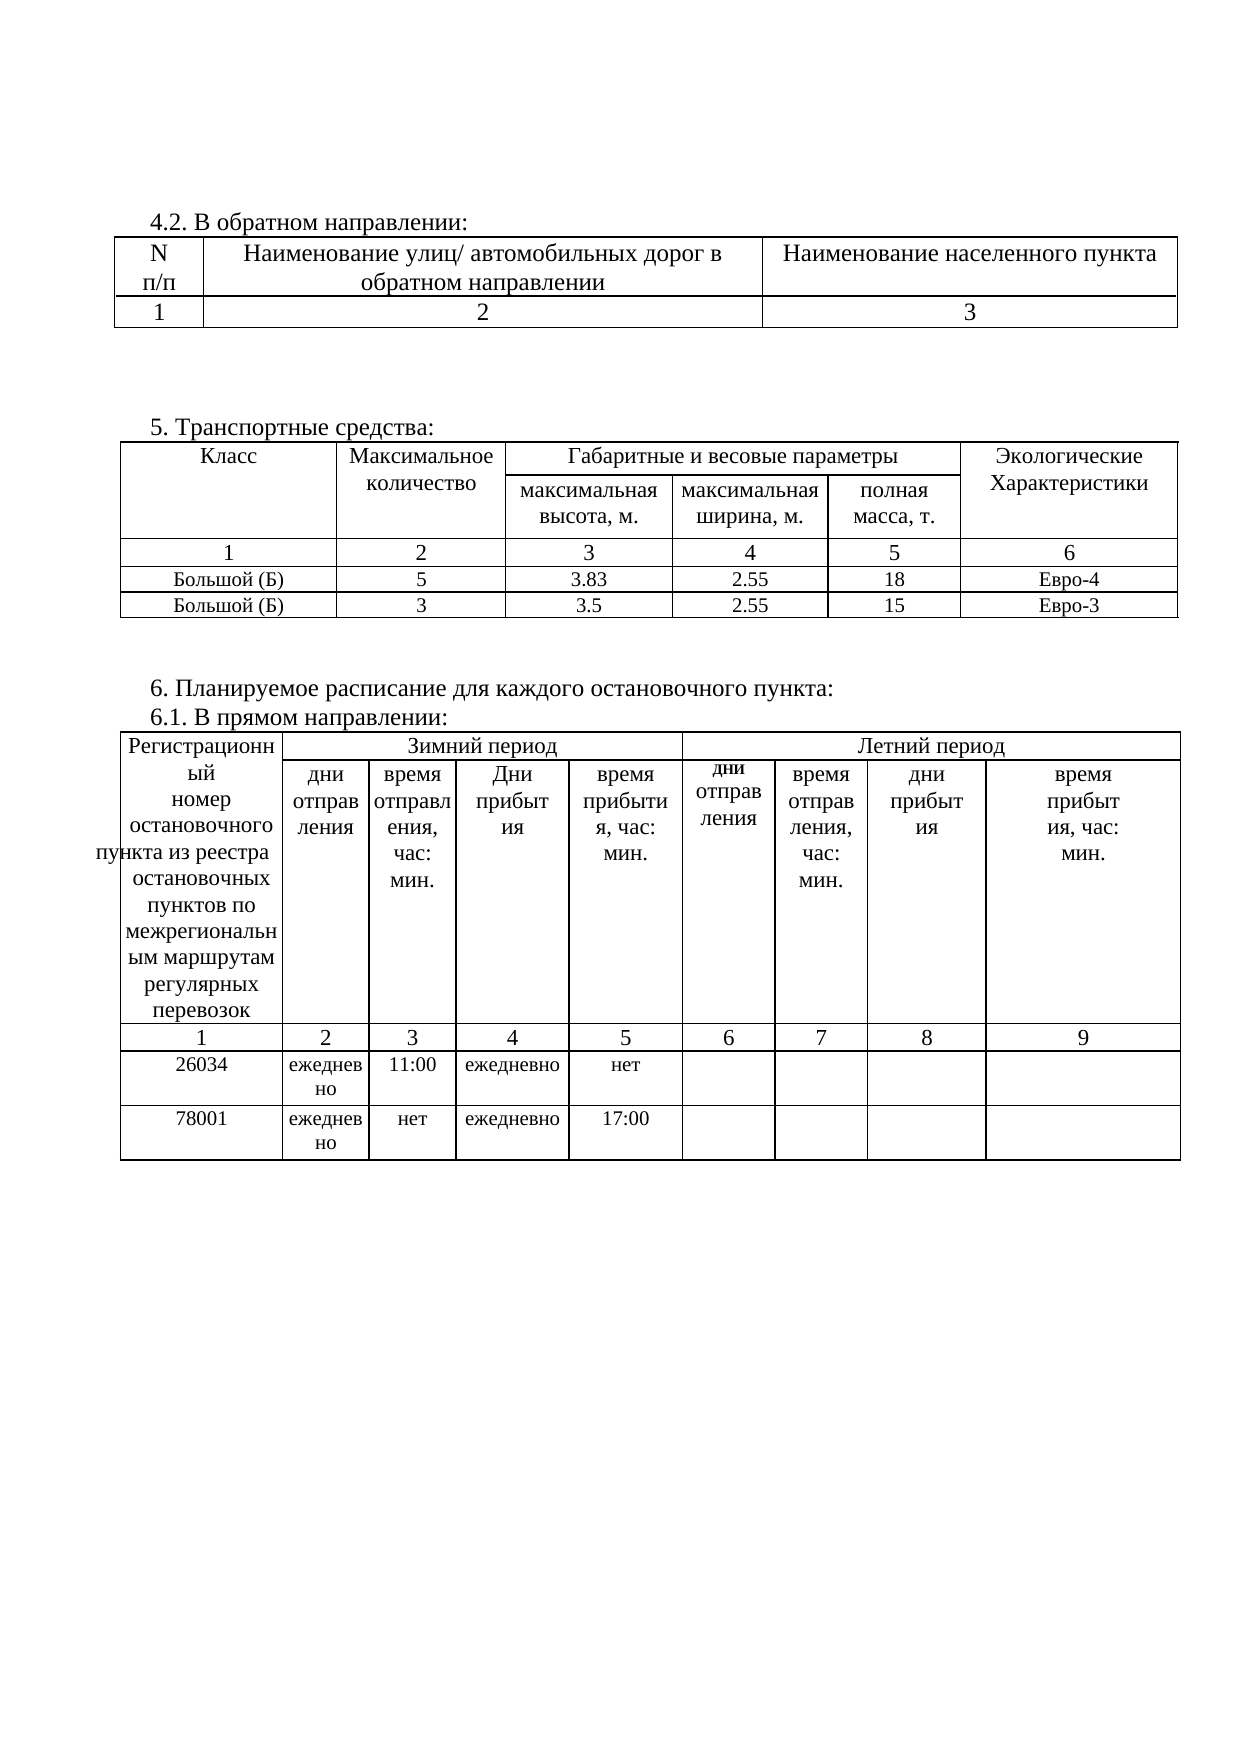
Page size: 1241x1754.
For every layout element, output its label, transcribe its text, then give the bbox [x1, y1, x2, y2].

table_cell время прибыти я, час: мин. [570, 761, 682, 1022]
table_cell 3 [763, 295, 1177, 327]
table_header N п/п [115, 238, 203, 295]
table_cell время отправ ления, час: мин. [776, 761, 867, 1022]
table_cell Большой (Б) [121, 567, 336, 591]
table_cell 9 [987, 1024, 1180, 1050]
table_cell 1 [121, 1024, 282, 1050]
table_cell 1 [121, 539, 336, 566]
table_cell [683, 1106, 774, 1159]
table_cell время прибыт ия, час: мин. [987, 761, 1180, 1022]
table_cell 3 [506, 539, 672, 566]
table_cell ежедневно [457, 1106, 568, 1159]
table_cell [987, 1106, 1180, 1159]
table_cell 4 [673, 539, 827, 566]
table_cell 3 [370, 1024, 455, 1050]
table_cell [868, 1106, 985, 1159]
table_cell ежедневно [283, 1052, 368, 1105]
table_header Зимний период [283, 733, 682, 759]
table_cell [776, 1106, 867, 1159]
table_cell 5 [337, 567, 505, 591]
table_cell 5 [829, 539, 960, 566]
text 6. Планируемое расписание для каждого остановочного пункта: [150, 673, 1090, 702]
table_cell ежедневно [457, 1052, 568, 1105]
table_header Наименование улиц/ автомобильных дорог в обратном направлении [204, 238, 762, 295]
table_cell ежедневно [283, 1106, 368, 1159]
table_header Класс [121, 443, 336, 538]
table_cell 7 [776, 1024, 867, 1050]
table_cell Евро-3 [961, 593, 1177, 617]
table_cell ДНИ отправ ления [683, 761, 774, 1022]
text 6.1. В прямом направлении: [150, 702, 1090, 731]
table_cell 6 [961, 539, 1177, 566]
table_cell 3.5 [506, 593, 672, 617]
text 4.2. В обратном направлении: [150, 207, 1090, 236]
table_cell 18 [829, 567, 960, 591]
table_cell Дни прибыт ия [457, 761, 568, 1022]
table_cell нет [570, 1052, 682, 1105]
table_cell Большой (Б) [121, 593, 336, 617]
table_cell 1 [115, 296, 203, 327]
table_cell 5 [570, 1024, 682, 1050]
table_header Наименование населенного пункта [763, 238, 1177, 295]
table_cell 2 [337, 539, 505, 566]
table_cell [868, 1052, 985, 1105]
table_cell [683, 1052, 774, 1105]
table_cell максимальная высота, м. [506, 476, 672, 538]
table_cell 4 [457, 1024, 568, 1050]
text 5. Транспортные средства: [150, 412, 1090, 441]
table_cell 15 [829, 593, 960, 617]
table_cell 11:00 [370, 1052, 455, 1105]
table_cell [776, 1052, 867, 1105]
table_cell 2 [204, 297, 762, 327]
table_cell полная масса, т. [829, 476, 960, 538]
table_header Габаритные и весовые параметры [506, 443, 960, 474]
table_header Максимальное количество [337, 443, 505, 538]
table_cell 3 [337, 593, 505, 617]
table_cell 2.55 [673, 567, 827, 591]
table_cell 78001 [121, 1106, 282, 1159]
table_cell 6 [683, 1024, 774, 1050]
table_cell дни отправ ления [283, 761, 368, 1022]
table_cell 3.83 [506, 567, 672, 591]
table_cell 2 [283, 1024, 368, 1050]
table_cell 17:00 [570, 1106, 682, 1159]
table_cell 2.55 [673, 593, 827, 617]
table_cell Евро-4 [961, 567, 1177, 591]
table_cell дни прибыт ия [868, 761, 985, 1022]
table_cell нет [370, 1106, 455, 1159]
table_header Летний период [683, 733, 1180, 759]
table_cell 26034 [121, 1052, 282, 1105]
table_header Экологические Характеристики [961, 443, 1177, 538]
table_cell 8 [868, 1024, 985, 1050]
table_header Регистрационный номер остановочного пункта из реестра остановочных пунктов по межрегиональным маршрутам регулярных перевозок [121, 733, 282, 1022]
table_cell [987, 1052, 1180, 1105]
table_cell максимальная ширина, м. [673, 476, 827, 538]
table_cell время отправл ения, час: мин. [370, 761, 455, 1022]
